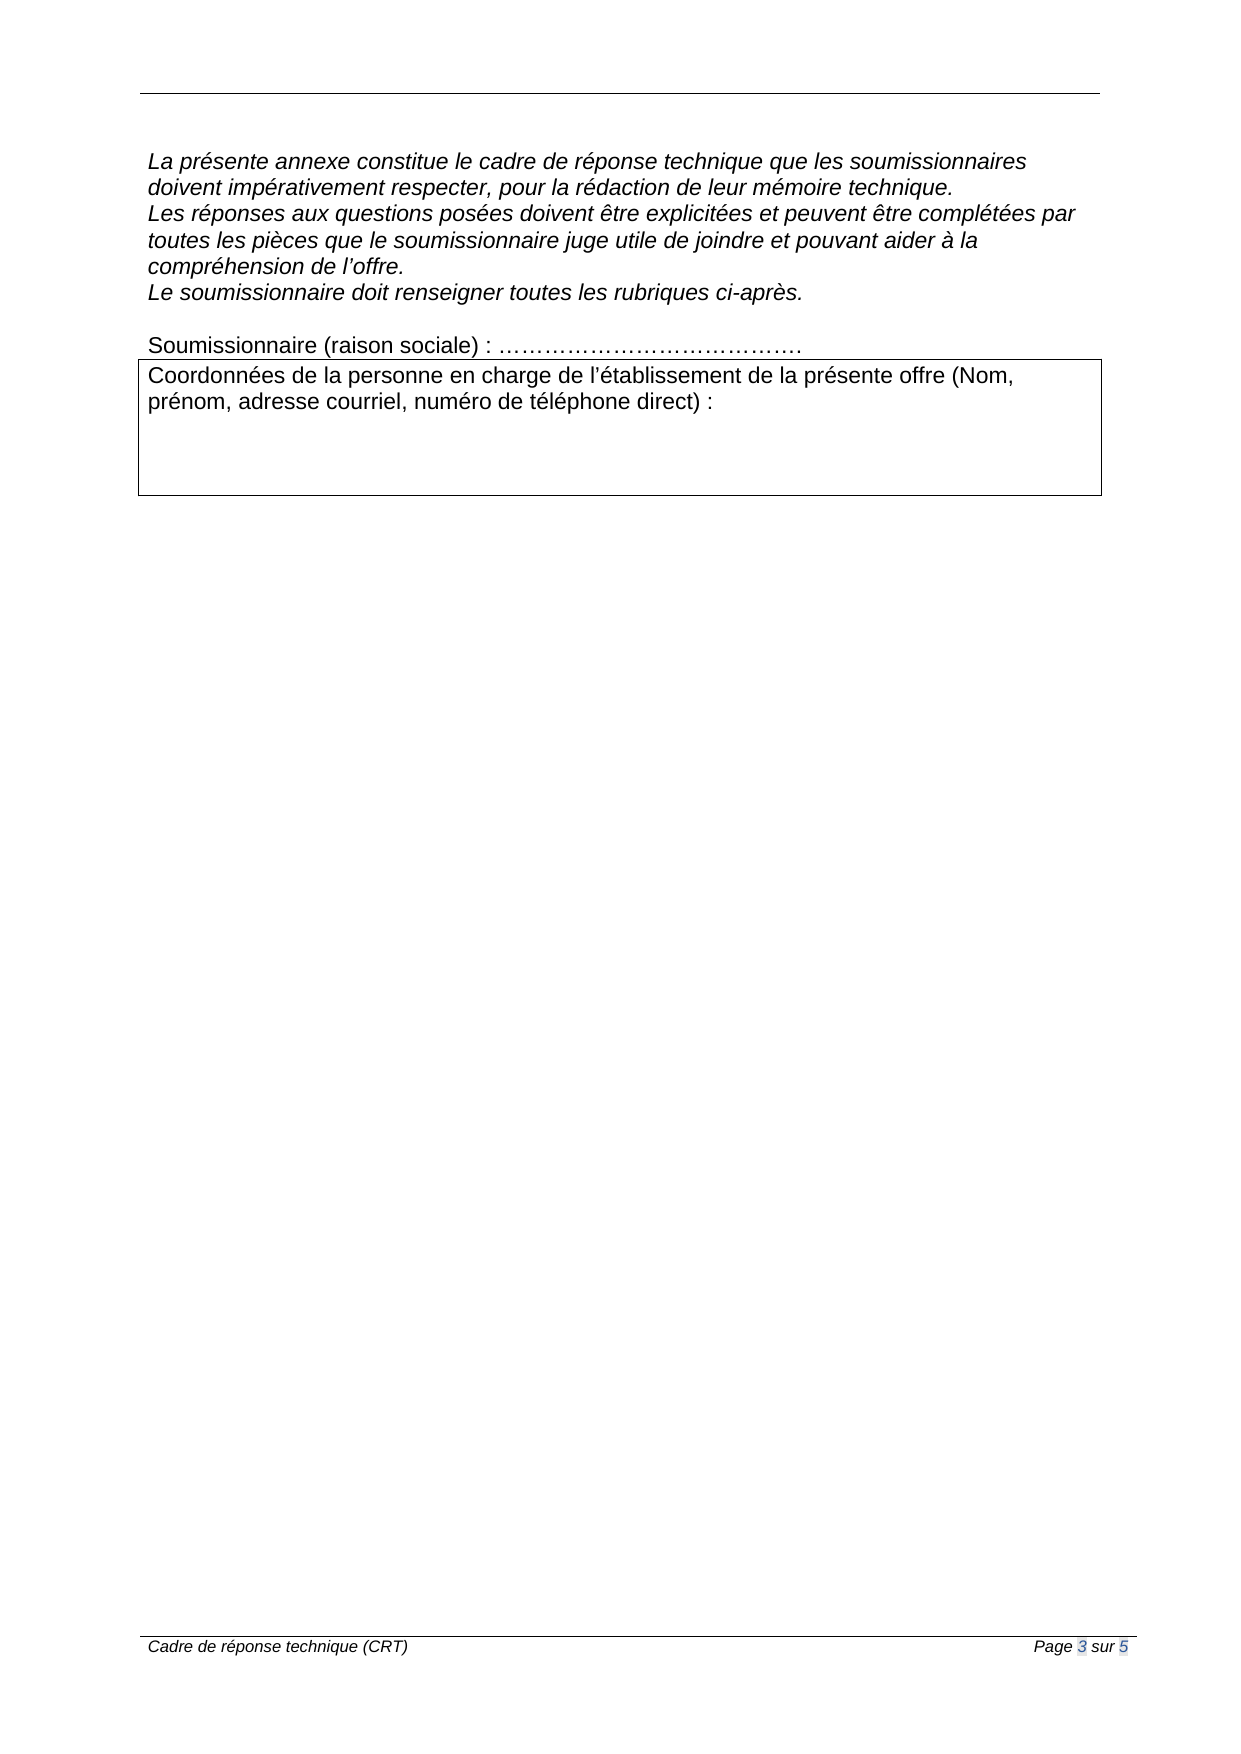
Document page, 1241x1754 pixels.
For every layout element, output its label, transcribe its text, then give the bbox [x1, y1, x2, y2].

text La présente annexe constitue le cadre de réponse technique que les soumissionnaires doivent impérativement respecter, pour la rédaction de leur mémoire technique. [148, 148, 1093, 200]
text Coordonnées de la personne en charge de l’établissement de la présente offre (Nom, prénom, adresse courriel, numéro de téléphone direct) : [139, 360, 1101, 414]
text Soumissionnaire (raison sociale) : …………………………………. [148, 332, 1093, 358]
text Le soumissionnaire doit renseigner toutes les rubriques ci-après. [148, 279, 1093, 306]
text Les réponses aux questions posées doivent être explicitées et peuvent être complétées par toutes les pièces que le soumissionnaire juge utile de joindre et pouvant aider à la compréhension de l’offre. [148, 200, 1093, 279]
